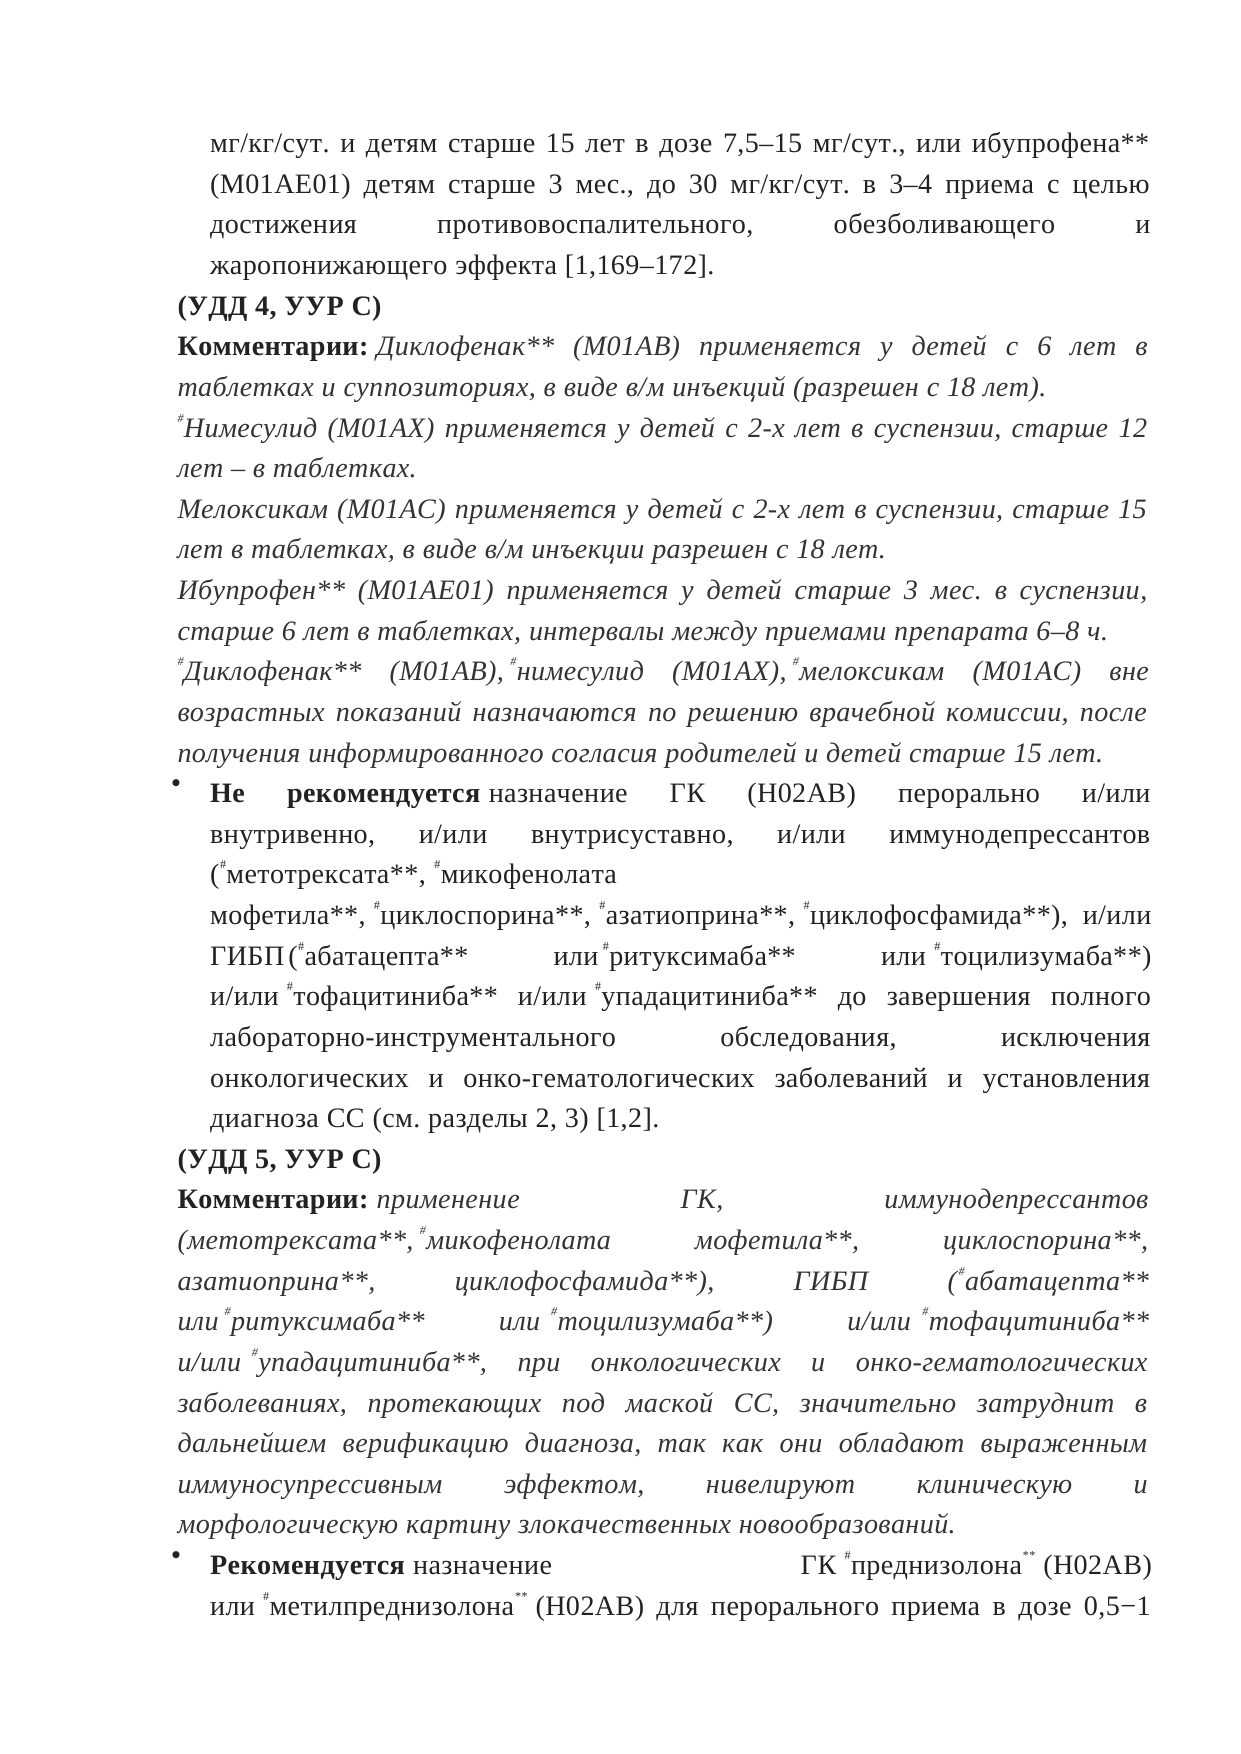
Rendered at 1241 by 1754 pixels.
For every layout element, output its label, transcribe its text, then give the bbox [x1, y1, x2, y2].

text Комментарии: Диклофенак** (M01AB) применяется у детей с 6 лет в таблетках и суппозиториях, в виде в/м инъекций (разрешен с 18 лет). [177, 321, 1152, 402]
text Мелоксикам (M01AC) применяется у детей с 2-х лет в суспензии, старше 15 лет в таблетках, в виде в/м инъекции разрешен с 18 лет. [177, 484, 1152, 565]
list Не рекомендуется назначение ГК (Н02АВ) перорально и/или внутривенно, и/или внутрисуставно, и/или иммунодепрессантов (#метотрексата**, #микофенолата мофетила**, #циклоспорина**, #азатиоприна**, #циклофосфамида**), и/или ГИБП (#абатацепта** или #ритуксимаба** или #тоцилизумаба**) и/или #тофацитиниба** и/или #упадацитиниба** до завершения полного лабораторно-инструментального обследования, исключения онкологических и онко-гематологических заболеваний и установления диагноза СС (см. разделы 2, 3) [1,2]. [172, 768, 1152, 1134]
text #Нимесулид (M01AX) применяется у детей с 2-х лет в суспензии, старше 12 лет – в таблетках. [177, 402, 1152, 484]
text (УДД 4, УУР С) [177, 281, 1152, 321]
text Комментарии: применение ГК, иммунодепрессантов (метотрексата**, #микофенолата мофетила**, циклоспорина**, азатиоприна**, циклофосфамида**), ГИБП (#абатацепта** или #ритуксимаба** или #тоцилизумаба**) и/или #тофацитиниба** и/или #упадацитиниба**, при онкологических и онко-гематологических заболеваниях, протекающих под маской СС, значительно затруднит в дальнейшем верификацию диагноза, так как они обладают выраженным иммуносупрессивным эффектом, нивелируют клиническую и морфологическую картину злокачественных новообразований. [177, 1174, 1152, 1540]
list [172, 1540, 1152, 1621]
text Ибупрофен** (М01АЕ01) применяется у детей старше 3 мес. в суспензии, старше 6 лет в таблетках, интервалы между приемами препарата 6–8 ч. [177, 565, 1152, 646]
text #Диклофенак** (M01AB), #нимесулид (M01AX), #мелоксикам (M01AC) вне возрастных показаний назначаются по решению врачебной комиссии, после получения информированного согласия родителей и детей старше 15 лет. [177, 646, 1152, 768]
text (УДД 5, УУР С) [177, 1134, 1152, 1174]
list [172, 118, 1152, 281]
